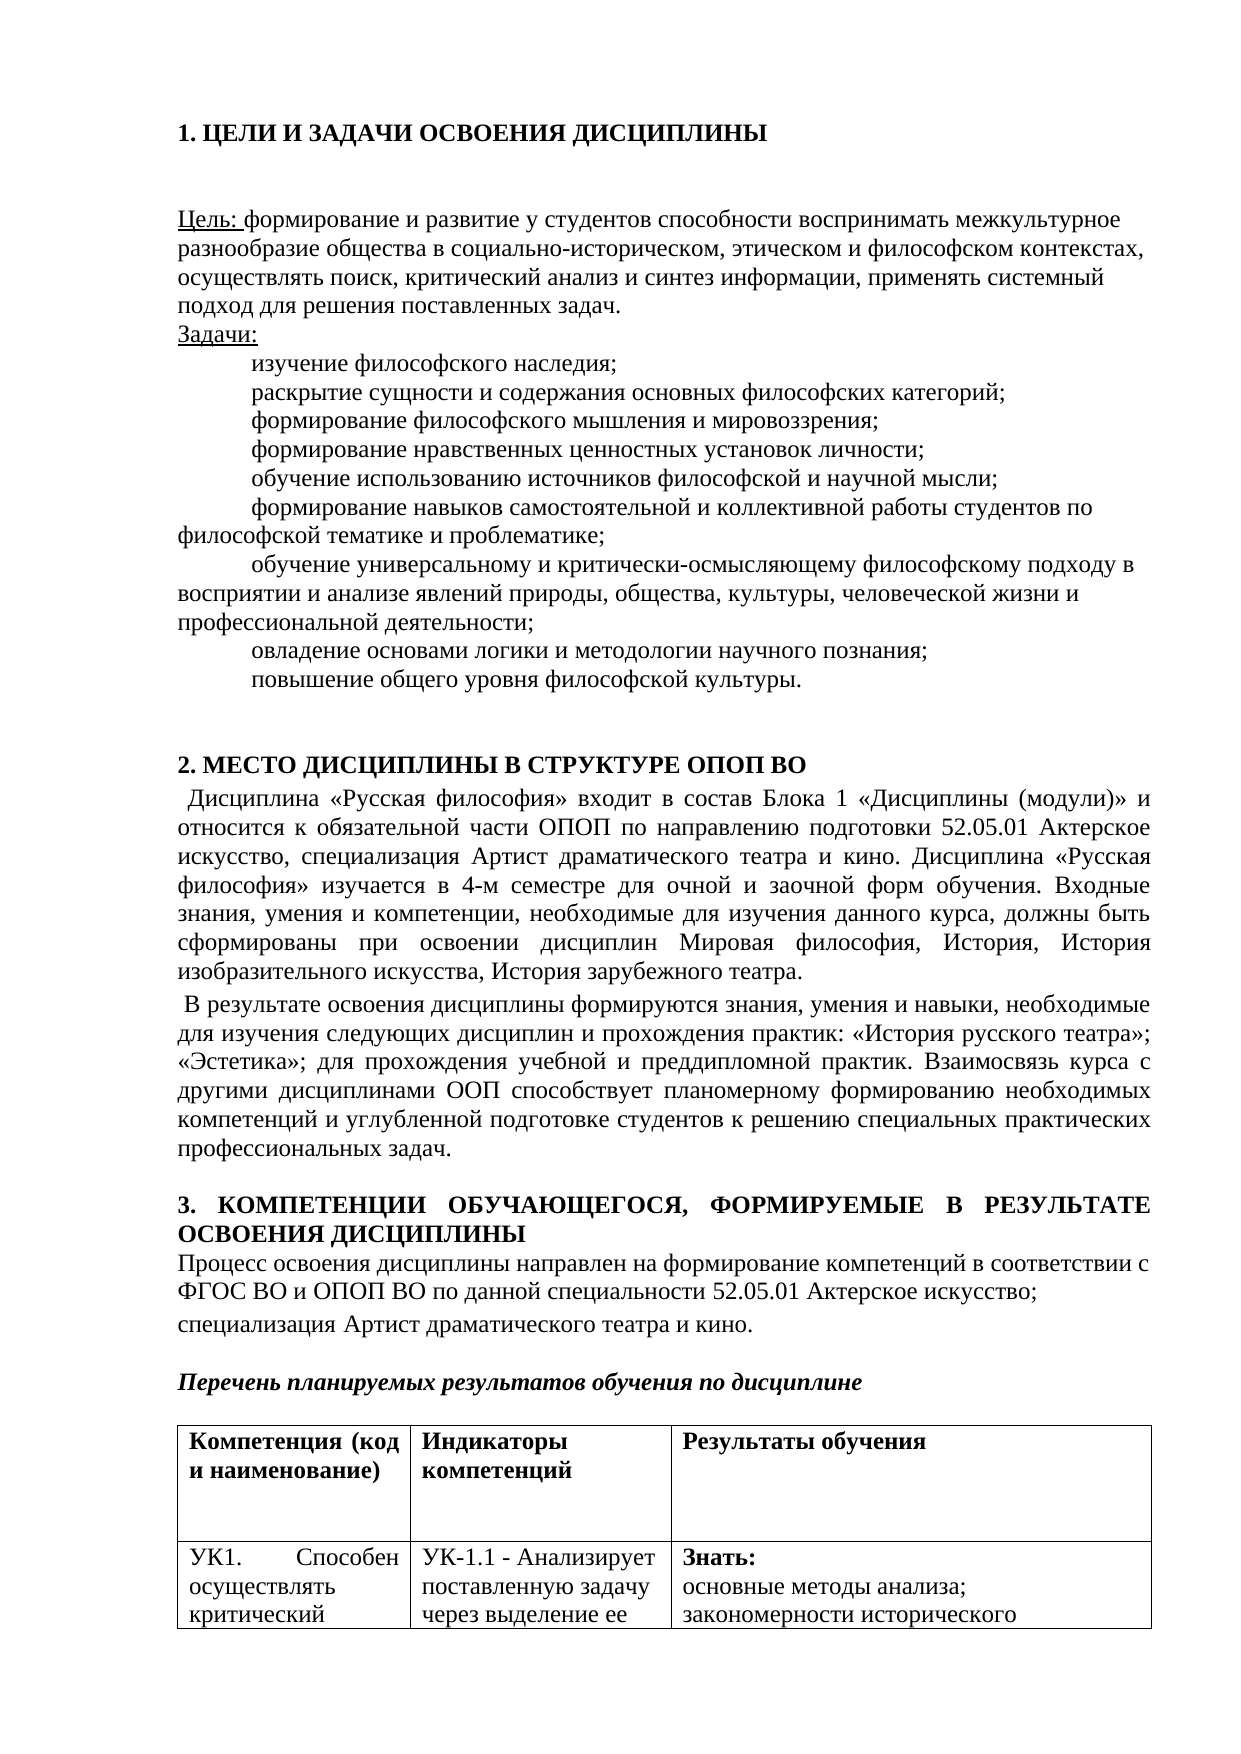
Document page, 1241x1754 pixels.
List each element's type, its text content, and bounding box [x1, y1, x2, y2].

text 2. МЕСТО ДИСЦИПЛИНЫ В СТРУКТУРЕ ОПОП ВО [177, 751, 1152, 779]
text обучение использованию источников философской и научной мысли; [177, 463, 1152, 492]
text Дисциплина «Русская философия» входит в состав Блока 1 «Дисциплины (модули)» и относится к обязательной части ОПОП по направлению подготовки 52.05.01 Актерское искусство, специализация Артист драматического театра и кино. Дисциплина «Русская философия» изучается в 4-м семестре для очной и заочной форм обучения. Входные знания, умения и компетенции, необходимые для изучения данного курса, должны быть сформированы при освоении дисциплин Мировая философия, История, История изобразительного искусства, История зарубежного театра. [177, 783, 1152, 985]
text овладение основами логики и методологии научного познания; [177, 636, 1152, 664]
table_header Компетенция (код и наименование) [178, 1426, 410, 1541]
text формирование философского мышления и мировоззрения; [177, 406, 1152, 434]
table_header Индикаторы компетенций [411, 1426, 671, 1541]
text В результате освоения дисциплины формируются знания, умения и навыки, необходимые для изучения следующих дисциплин и прохождения практик: «История русского театра»; «Эстетика»; для прохождения учебной и преддипломной практик. Взаимосвязь курса с другими дисциплинами ООП способствует планомерному формированию необходимых компетенций и углубленной подготовке студентов к решению специальных практических профессиональных задач. [177, 989, 1152, 1161]
text изучение философского наследия; [177, 348, 1152, 377]
text формирование нравственных ценностных установок личности; [177, 434, 1152, 463]
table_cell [178, 1542, 410, 1628]
text Процесс освоения дисциплины направлен на формирование компетенций в соответствии с ФГОС ВО и ОПОП ВО по данной специальности 52.05.01 Актерское искусство; специализация Артист драматического театра и кино. [177, 1248, 1152, 1339]
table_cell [411, 1542, 671, 1628]
text 1. ЦЕЛИ И ЗАДАЧИ ОСВОЕНИЯ ДИСЦИПЛИНЫ [177, 118, 1152, 147]
text Цель: формирование и развитие у студентов способности воспринимать межкультурное разнообразие общества в социально-историческом, этическом и философском контекстах, осуществлять поиск, критический анализ и синтез информации, применять системный подход для решения поставленных задач. [177, 204, 1152, 319]
text 3. КОМПЕТЕНЦИИ ОБУЧАЮЩЕГОСЯ, ФОРМИРУЕМЫЕ В РЕЗУЛЬТАТЕ ОСВОЕНИЯ ДИСЦИПЛИНЫ [177, 1190, 1152, 1248]
text раскрытие сущности и содержания основных философских категорий; [177, 377, 1152, 406]
text повышение общего уровня философской культуры. [177, 664, 1152, 693]
text Перечень планируемых результатов обучения по дисциплине [177, 1367, 1152, 1396]
text Задачи: [177, 319, 1152, 348]
table_header Результаты обучения [672, 1426, 1151, 1541]
text формирование навыков самостоятельной и коллективной работы студентов по философской тематике и проблематике; [177, 492, 1152, 549]
text обучение универсальному и критически-осмысляющему философскому подходу в восприятии и анализе явлений природы, общества, культуры, человеческой жизни и профессиональной деятельности; [177, 549, 1152, 636]
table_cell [672, 1542, 1151, 1628]
